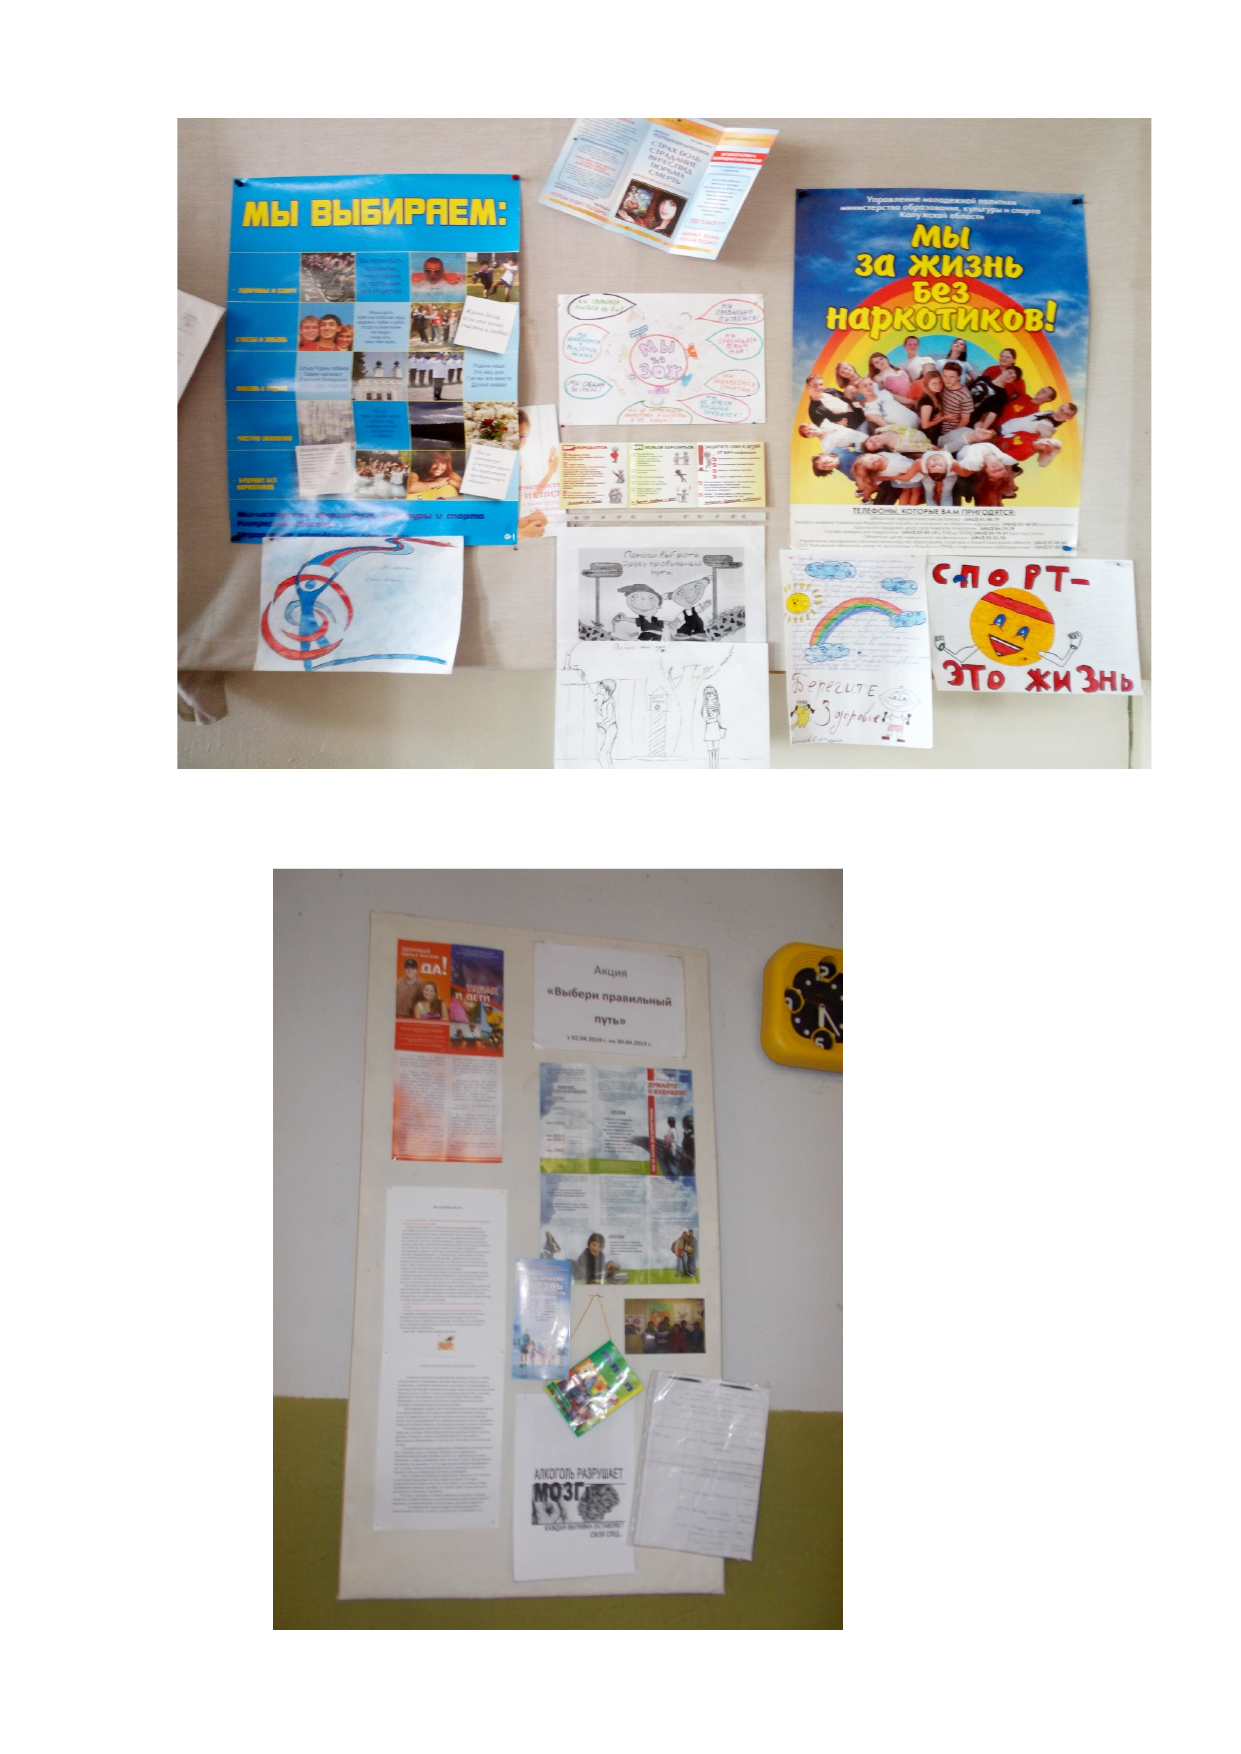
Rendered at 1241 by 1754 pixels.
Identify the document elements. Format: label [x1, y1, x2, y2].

picture [273, 869, 843, 1630]
picture [177, 118, 1152, 769]
